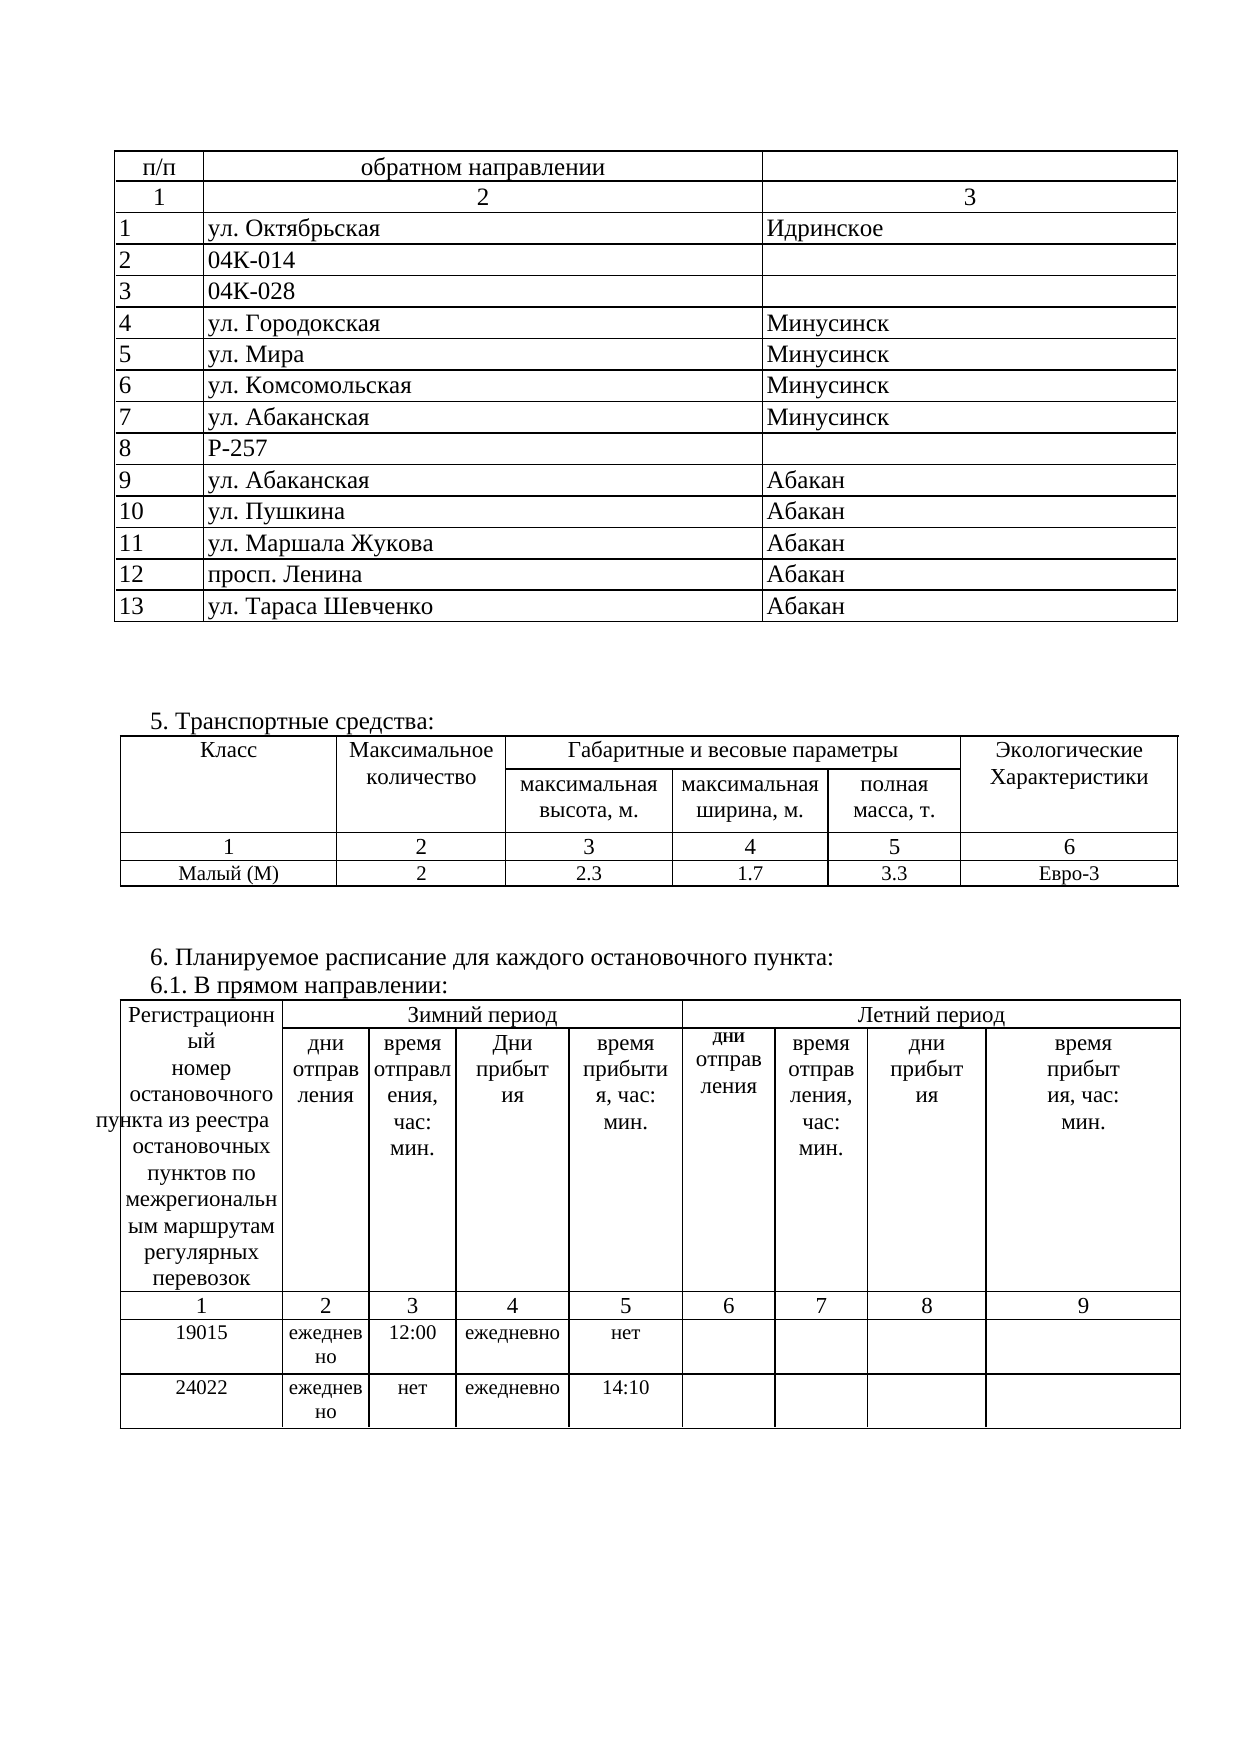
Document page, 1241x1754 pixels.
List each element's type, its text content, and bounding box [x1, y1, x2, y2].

table_cell Минусинск [763, 306, 1177, 338]
table_header N п/п [115, 152, 203, 180]
table_cell 1 [115, 181, 203, 212]
table_cell Минусинск [763, 369, 1177, 401]
table_cell нет [370, 1375, 455, 1427]
table_header Максимальное количество [337, 737, 505, 832]
table_cell [763, 243, 1177, 275]
table_cell 2 [337, 861, 505, 885]
table_cell 04К-014 [204, 245, 762, 275]
table_cell 12:00 [370, 1320, 455, 1373]
table_header Экологические Характеристики [961, 737, 1177, 832]
table_cell 2.3 [506, 861, 672, 885]
table_cell 10 [115, 496, 203, 526]
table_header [204, 152, 762, 180]
table_cell 2 [115, 244, 203, 275]
table_cell ежедневно [283, 1320, 368, 1373]
table_cell Малый (М) [121, 861, 336, 885]
table_cell 4 [115, 307, 203, 338]
table_cell [763, 275, 1177, 306]
table_cell время отправл ения, час: мин. [370, 1029, 455, 1291]
table_cell [776, 1320, 867, 1373]
table_cell Минусинск [763, 338, 1177, 369]
table_cell Абакан [763, 589, 1177, 621]
table_cell 7 [776, 1292, 867, 1319]
table_cell 3.3 [829, 861, 960, 885]
table_cell Абакан [763, 464, 1177, 495]
table_cell 12 [115, 559, 203, 589]
table_cell 3 [763, 180, 1177, 212]
table_cell ул. Пушкина [204, 497, 762, 526]
table_cell ул. Мира [204, 339, 762, 369]
table_cell Абакан [763, 558, 1177, 589]
table_cell [763, 432, 1177, 463]
text 5. Транспортные средства: [150, 706, 1090, 735]
table_cell просп. Ленина [204, 560, 762, 589]
table_cell 4 [673, 833, 827, 859]
text 6. Планируемое расписание для каждого остановочного пункта: [150, 942, 1090, 971]
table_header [121, 1001, 282, 1291]
table_cell 3 [115, 276, 203, 306]
table_cell 14:10 [570, 1375, 682, 1427]
table_cell [987, 1375, 1180, 1427]
table_cell 6 [683, 1292, 774, 1319]
table_cell 1.7 [673, 861, 827, 885]
table_cell [868, 1320, 985, 1373]
table_cell дни прибыт ия [868, 1029, 985, 1291]
table_cell 8 [868, 1292, 985, 1319]
table_header Зимний период [283, 1001, 682, 1027]
table_cell ул. Абаканская [204, 465, 762, 495]
table_cell максимальная ширина, м. [673, 770, 827, 832]
table_cell Р-257 [204, 434, 762, 463]
table_cell 2 [337, 833, 505, 859]
table_cell ДНИ отправ ления [683, 1029, 774, 1291]
table_cell ежедневно [457, 1320, 568, 1373]
table_cell Дни прибыт ия [457, 1029, 568, 1291]
table_cell время прибыт ия, час: мин. [987, 1029, 1180, 1291]
table_cell 6 [115, 370, 203, 401]
table_cell Идринское [763, 212, 1177, 243]
table_cell 1 [115, 213, 203, 243]
table_cell 3 [370, 1292, 455, 1319]
table_cell ежедневно [457, 1375, 568, 1427]
table_cell 6 [961, 833, 1177, 859]
table_header Габаритные и весовые параметры [506, 737, 960, 768]
table_header Класс [121, 737, 336, 832]
table_cell дни отправ ления [283, 1029, 368, 1291]
table_cell [683, 1375, 774, 1427]
table_cell максимальная высота, м. [506, 770, 672, 832]
text 6.1. В прямом направлении: [150, 971, 1090, 999]
table_cell 19015 [121, 1320, 282, 1373]
table_cell ул. Комсомольская [204, 371, 762, 401]
table_header Летний период [683, 1001, 1180, 1027]
table_cell 7 [115, 402, 203, 432]
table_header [763, 152, 1177, 180]
table_cell время отправ ления, час: мин. [776, 1029, 867, 1291]
table_cell ежедневно [283, 1375, 368, 1427]
table_cell [683, 1320, 774, 1373]
table_cell ул. Городокская [204, 308, 762, 338]
table_cell Абакан [763, 526, 1177, 558]
table_cell 5 [570, 1292, 682, 1319]
table_cell 3 [506, 833, 672, 859]
table_cell 5 [829, 833, 960, 859]
table_cell 9 [115, 465, 203, 495]
table_cell 24022 [121, 1375, 282, 1427]
table_cell 2 [204, 182, 762, 212]
table_cell нет [570, 1320, 682, 1373]
table_cell 9 [987, 1292, 1180, 1319]
table_cell полная масса, т. [829, 770, 960, 832]
table_cell Минусинск [763, 401, 1177, 432]
table_cell [987, 1320, 1180, 1373]
table_cell [776, 1375, 867, 1427]
table_cell ул. Абаканская [204, 402, 762, 432]
table_cell Евро-3 [961, 861, 1177, 885]
table_cell 13 [115, 590, 203, 621]
table_cell ул. Маршала Жукова [204, 528, 762, 558]
table_cell [868, 1375, 985, 1427]
table_cell 1 [121, 1292, 282, 1319]
table_cell время прибыти я, час: мин. [570, 1029, 682, 1291]
table_cell 8 [115, 433, 203, 463]
table_cell 2 [283, 1292, 368, 1319]
table_cell Абакан [763, 495, 1177, 526]
table_cell 04К-028 [204, 276, 762, 306]
table_cell 1 [121, 833, 336, 859]
table_cell ул. Октябрьская [204, 213, 762, 243]
table_cell 11 [115, 528, 203, 558]
table_cell ул. Тараса Шевченко [204, 591, 762, 621]
table_cell 4 [457, 1292, 568, 1319]
table_cell 5 [115, 339, 203, 369]
